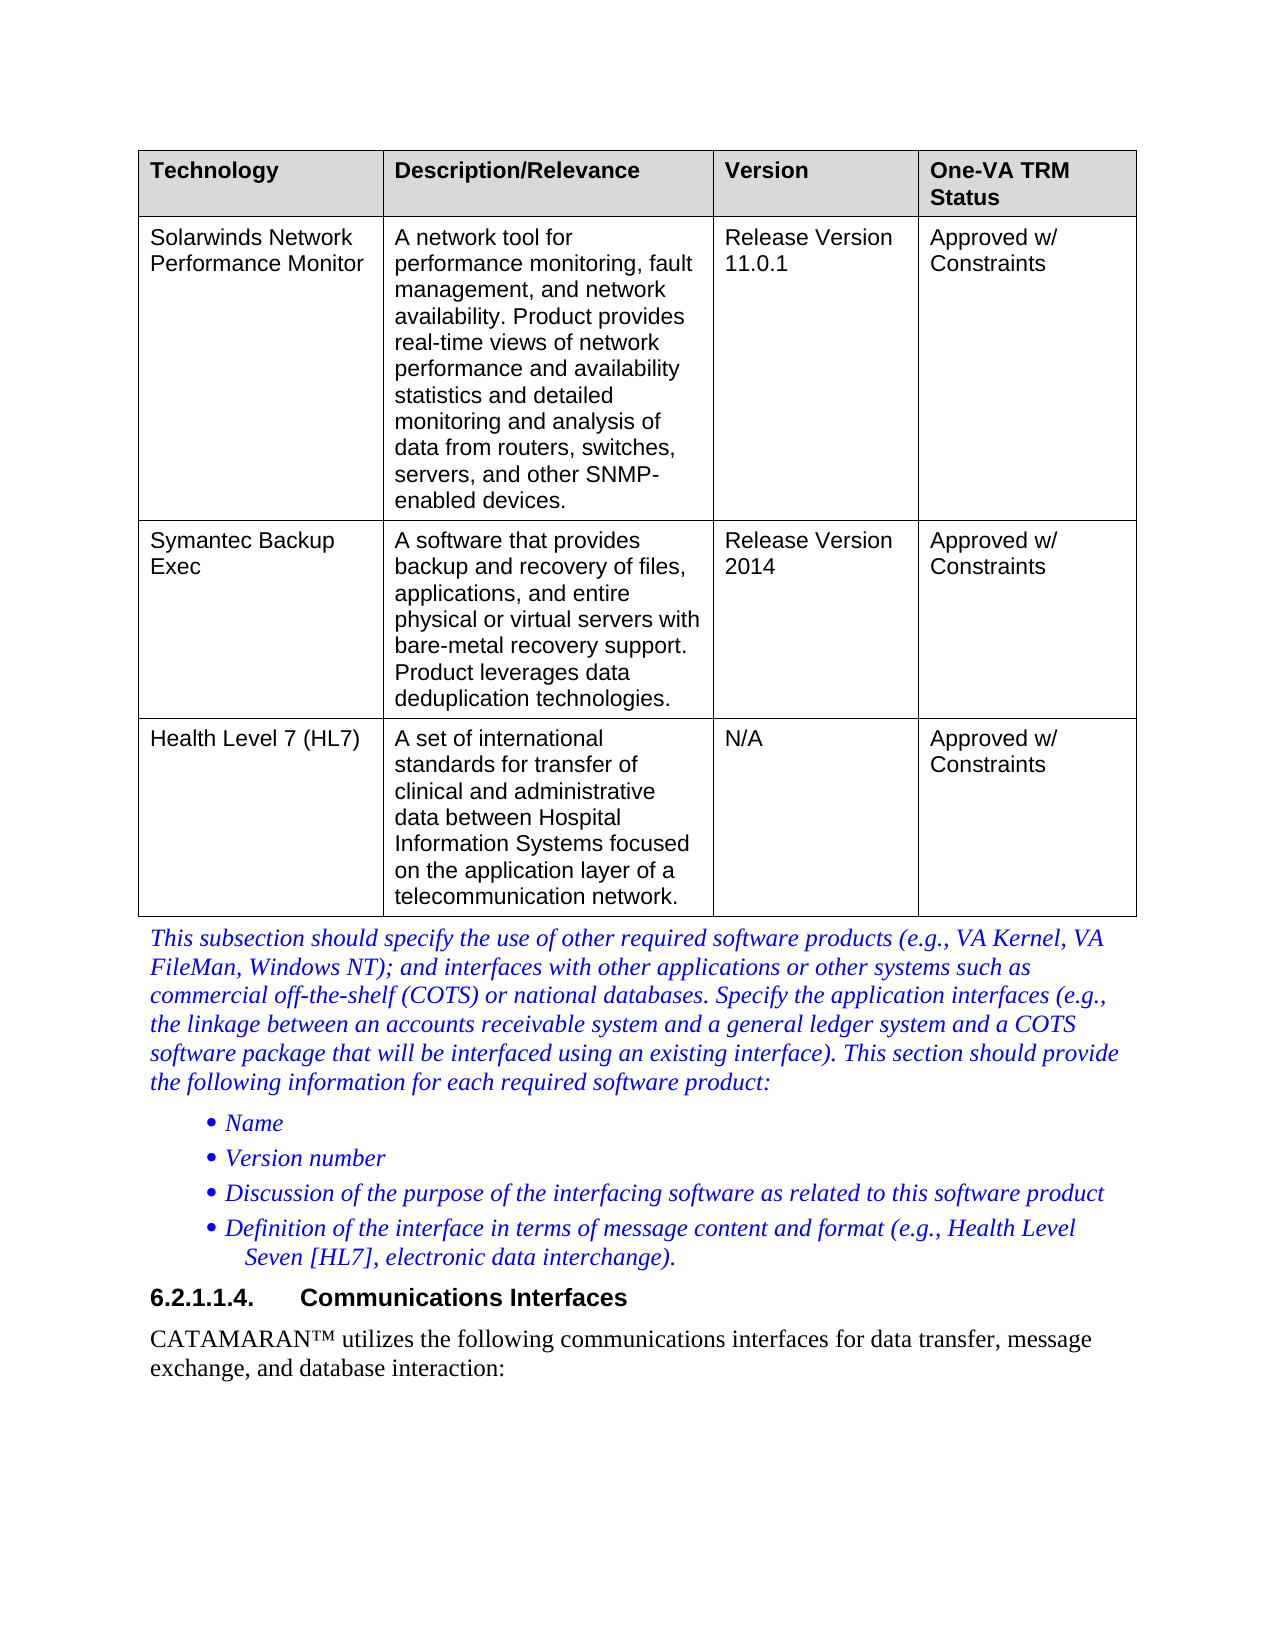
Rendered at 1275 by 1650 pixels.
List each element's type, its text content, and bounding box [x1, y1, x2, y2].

table_cell A software that provides backup and recovery of files, applications, and entire physical or virtual servers with bare-metal recovery support. Product leverages data deduplication technologies. [384, 521, 713, 718]
table_cell Approved w/ Constraints [919, 521, 1136, 718]
table_cell A network tool for performance monitoring, fault management, and network availability. Product provides real-time views of network performance and availability statistics and detailed monitoring and analysis of data from routers, switches, servers, and other SNMP-enabled devices. [384, 217, 713, 520]
table_header Technology [139, 151, 383, 216]
text CATAMARAN™ utilizes the following communications interfaces for data transfer, message exchange, and database interaction: [150, 1324, 1125, 1382]
table_header Version [714, 151, 918, 216]
subtitle Communications Interfaces [150, 1283, 1125, 1312]
text Name [207, 1108, 1125, 1137]
table_cell N/A [714, 719, 918, 916]
table_cell Solarwinds Network Performance Monitor [139, 217, 383, 520]
text Discussion of the purpose of the interfacing software as related to this software product [207, 1178, 1125, 1207]
table_cell Symantec Backup Exec [139, 521, 383, 718]
table_cell Health Level 7 (HL7) [139, 719, 383, 916]
text Version number [207, 1143, 1125, 1172]
table_cell Release Version 2014 [714, 521, 918, 718]
table_header One-VA TRM Status [919, 151, 1136, 216]
text This subsection should specify the use of other required software products (e.g., VA Kernel, VA FileMan, Windows NT); and interfaces with other applications or other systems such as commercial off-the-shelf (COTS) or national databases. Specify the application interfaces (e.g., the linkage between an accounts receivable system and a general ledger system and a COTS software package that will be interfaced using an existing interface). This section should provide the following information for each required software product: [150, 923, 1125, 1096]
table_cell Approved w/ Constraints [919, 217, 1136, 520]
table_cell A set of international standards for transfer of clinical and administrative data between Hospital Information Systems focused on the application layer of a telecommunication network. [384, 719, 713, 916]
table_cell Release Version 11.0.1 [714, 217, 918, 520]
text Definition of the interface in terms of message content and format (e.g., Health Level Seven [HL7], electronic data interchange). [207, 1213, 1125, 1271]
table_header Description/Relevance [384, 151, 713, 216]
table_cell Approved w/ Constraints [919, 719, 1136, 916]
